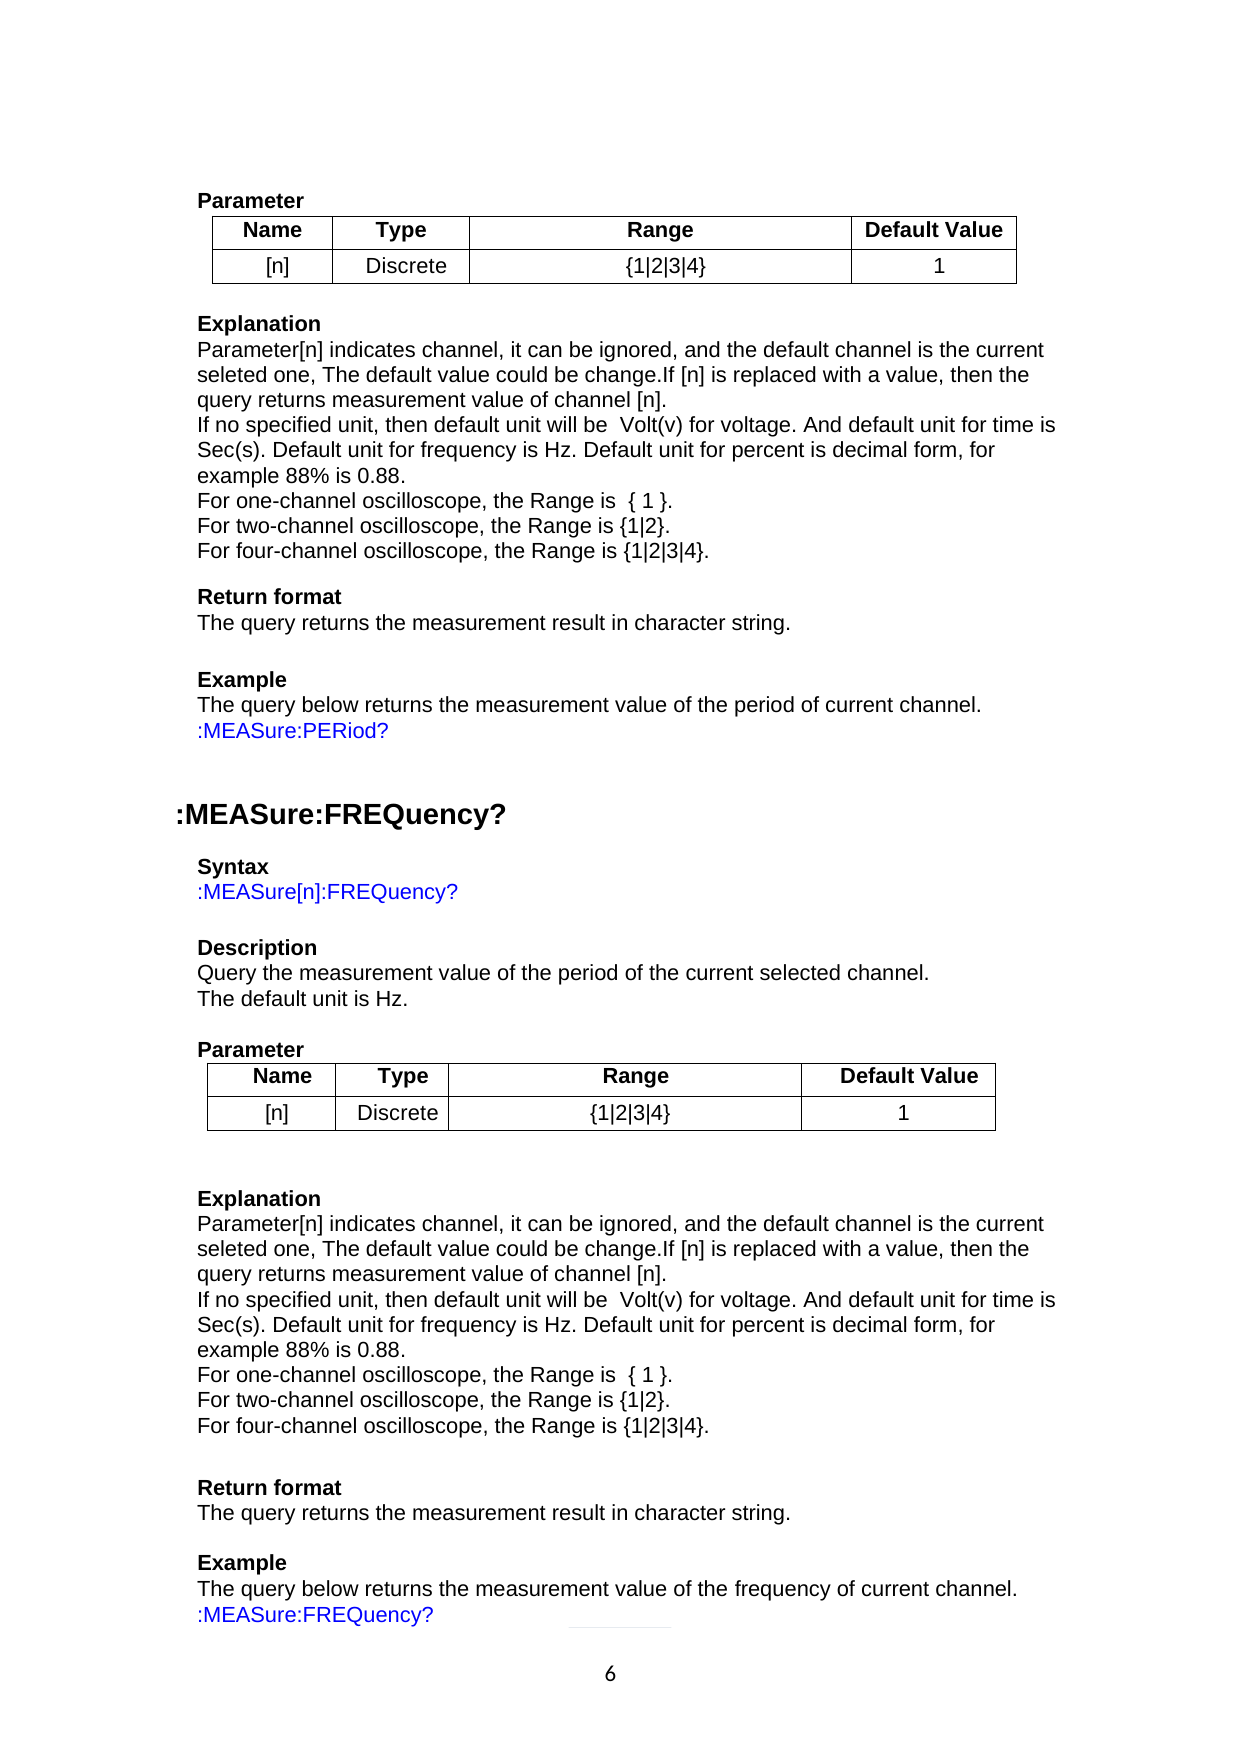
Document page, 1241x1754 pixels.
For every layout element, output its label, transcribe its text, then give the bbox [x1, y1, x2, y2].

text Parameter[n] indicates channel, it can be ignored, and the default channel is the current seleted one, The default value could be change.If [n] is replaced with a value, then the query returns measurement value of channel [n]. [197, 1211, 1065, 1287]
table_cell {1|2|3|4} [470, 250, 851, 283]
text The query below returns the measurement value of the period of current channel. [197, 692, 1065, 718]
text Parameter[n] indicates channel, it can be ignored, and the default channel is the current seleted one, The default value could be change.If [n] is replaced with a value, then the query returns measurement value of channel [n]. [197, 337, 1065, 412]
text Example [175, 667, 1065, 692]
table_cell Discrete Discrete Discrete Discrete Discrete Discrete Discrete [333, 250, 469, 283]
text :MEASure:FREQuency? [197, 1602, 1065, 1627]
text Example [175, 1550, 1065, 1575]
table_header Default Value [852, 217, 1016, 249]
table_header Range [470, 217, 851, 249]
table_header Name [213, 217, 332, 249]
text The default unit is Hz. [197, 986, 1065, 1011]
text Parameter [175, 1037, 1065, 1062]
text For two-channel oscilloscope, the Range is {1|2}. [197, 513, 1065, 538]
table_cell Discrete [336, 1097, 448, 1129]
table_header Type [333, 217, 469, 249]
text Explanation [175, 311, 1065, 337]
text :MEASure[n]:FREQuency? [197, 879, 1065, 904]
text For four-channel oscilloscope, the Range is {1|2|3|4}. [197, 538, 1065, 563]
text :MEASure:PERiod? [197, 718, 1065, 743]
table_cell [n] [208, 1097, 335, 1129]
table_header Type [336, 1064, 448, 1096]
text Return format [175, 584, 1065, 609]
table_cell [n] [213, 250, 332, 283]
text Description [175, 935, 1065, 960]
table_header Name [208, 1064, 335, 1096]
text Syntax [175, 854, 1065, 879]
text For one-channel oscilloscope, the Range is { 1 }. [197, 1362, 1065, 1387]
text For two-channel oscilloscope, the Range is {1|2}. [197, 1387, 1065, 1413]
table_cell {1|2|3|4} [449, 1097, 801, 1129]
text The query returns the measurement result in character string. [197, 609, 1065, 635]
text The query returns the measurement result in character string. [197, 1500, 1065, 1525]
text If no specified unit, then default unit will be Volt(v) for voltage. And default unit for time is Sec(s). Default unit for frequency is Hz. Default unit for percent is decimal form, for example 88% is 0.88. [197, 412, 1065, 488]
text Query the measurement value of the period of the current selected channel. [197, 960, 1065, 986]
table_header Range [449, 1064, 801, 1096]
subtitle :MEASure:FREQuency? [175, 797, 1065, 831]
text If no specified unit, then default unit will be Volt(v) for voltage. And default unit for time is Sec(s). Default unit for frequency is Hz. Default unit for percent is decimal form, for example 88% is 0.88. [197, 1287, 1065, 1362]
table_cell 1 [852, 250, 1016, 283]
text The query below returns the measurement value of the frequency of current channel. [175, 1577, 1065, 1602]
text Explanation [175, 1186, 1065, 1211]
text For four-channel oscilloscope, the Range is {1|2|3|4}. [197, 1413, 1065, 1438]
text Return format [175, 1474, 1065, 1500]
table_header Default Value [802, 1064, 995, 1096]
text Parameter [175, 187, 1065, 213]
text For one-channel oscilloscope, the Range is { 1 }. [197, 488, 1065, 513]
table_cell 1 [802, 1097, 995, 1129]
